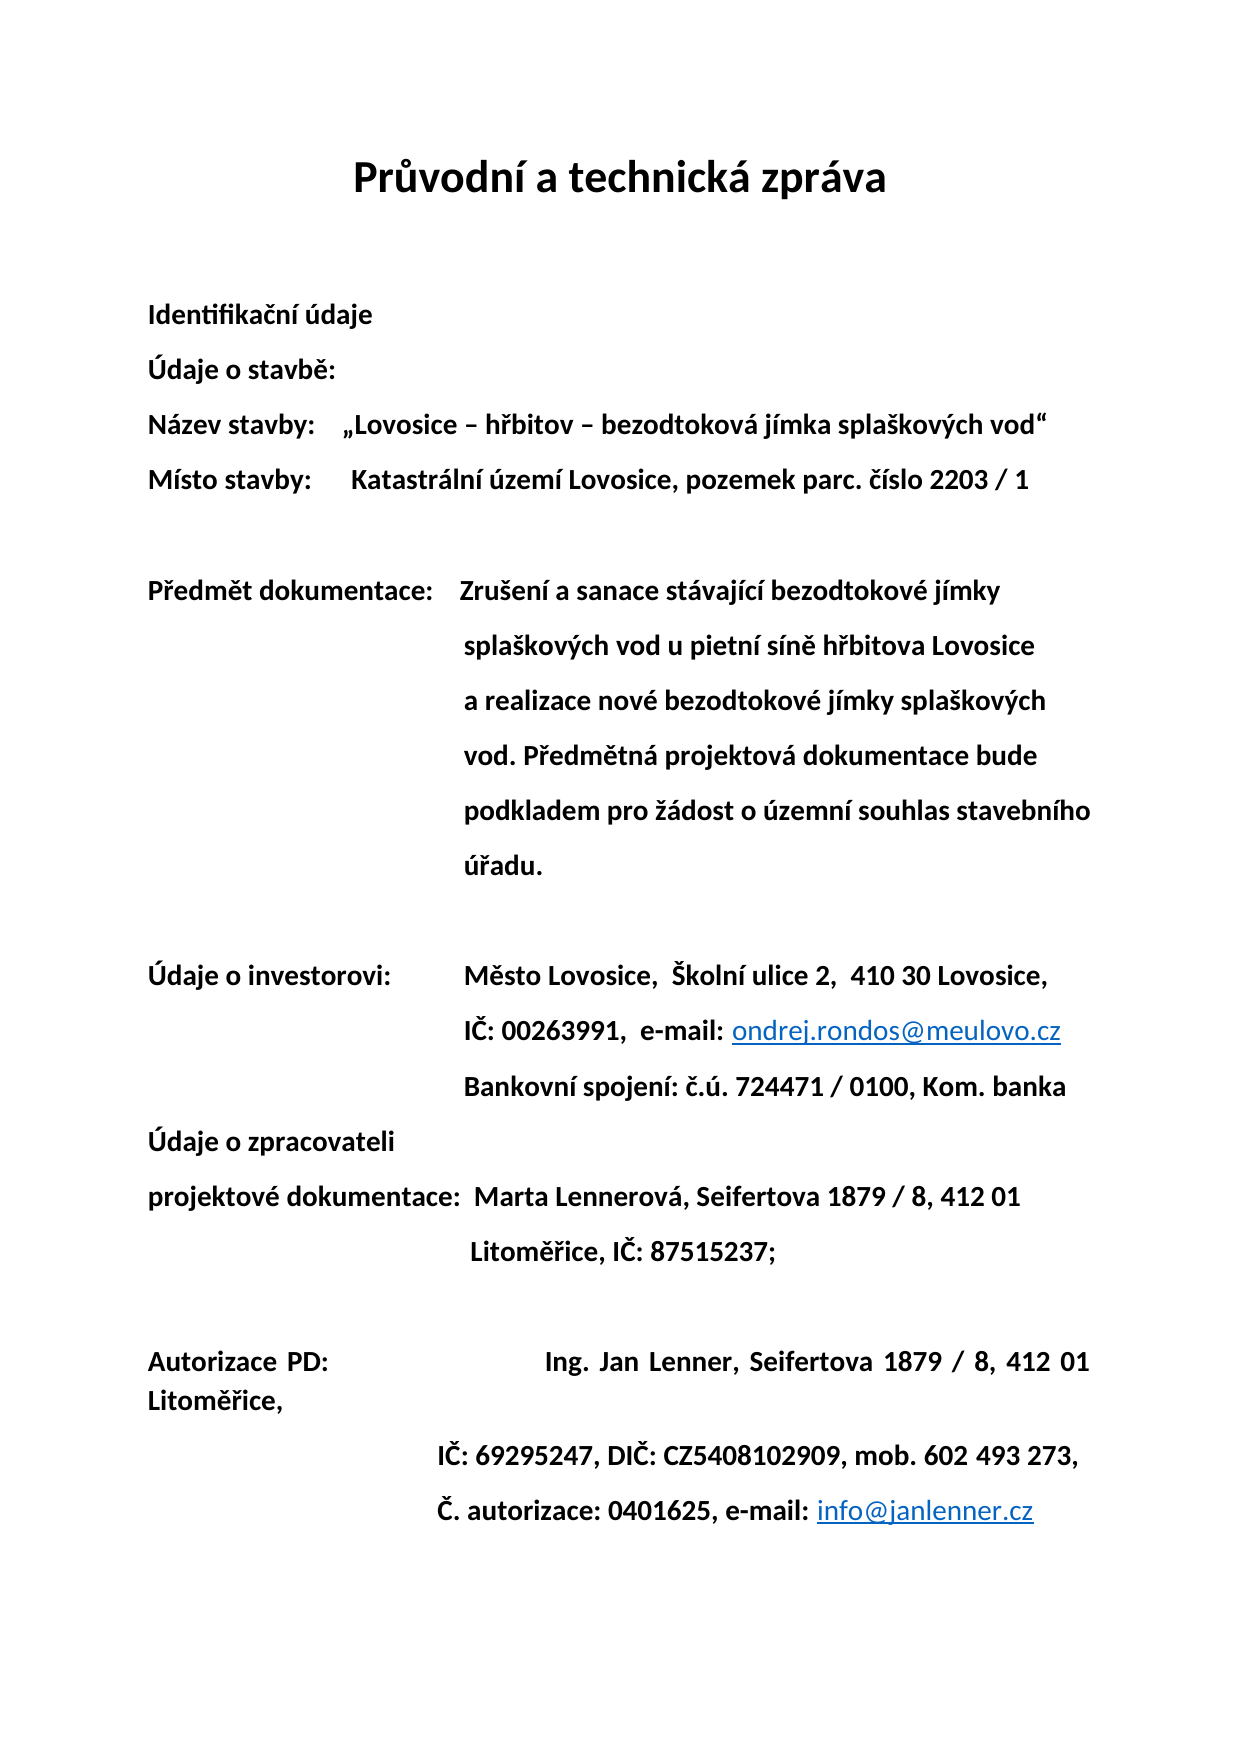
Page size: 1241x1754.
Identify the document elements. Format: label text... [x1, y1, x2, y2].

text Průvodní a technická zpráva [148, 148, 1093, 203]
text Č. autorizace: 0401625, e-mail: info@janlenner.cz [148, 1492, 1093, 1527]
text Název stavby: „Lovosice – hřbitov – bezodtoková jímka splaškových vod“ [148, 406, 1093, 442]
text Autorizace PD: Ing. Jan Lenner, Seifertova 1879 / 8, 412 01 Litoměřice, [148, 1343, 1093, 1417]
text splaškových vod u pietní síně hřbitova Lovosice [148, 627, 1093, 662]
text IČ: 00263991, e-mail: ondrej.rondos@meulovo.cz [148, 1012, 1093, 1048]
text projektové dokumentace: Marta Lennerová, Seifertova 1879 / 8, 412 01 [148, 1178, 1093, 1213]
text Identifikační údaje [148, 296, 1093, 332]
text Místo stavby: Katastrální území Lovosice, pozemek parc. číslo 2203 / 1 [148, 461, 1093, 497]
text a realizace nové bezodtokové jímky splaškových [148, 682, 1093, 717]
text Bankovní spojení: č.ú. 724471 / 0100, Kom. banka [148, 1068, 1093, 1103]
text úřadu. [148, 847, 1093, 883]
text vod. Předmětná projektová dokumentace bude [148, 737, 1093, 773]
text Údaje o stavbě: [148, 351, 1093, 387]
text Předmět dokumentace: Zrušení a sanace stávající bezodtokové jímky [148, 572, 1093, 607]
text Údaje o zpracovateli [148, 1123, 1093, 1158]
text Údaje o investorovi: Město Lovosice, Školní ulice 2, 410 30 Lovosice, [148, 957, 1093, 993]
text IČ: 69295247, DIČ: CZ5408102909, mob. 602 493 273, [148, 1437, 1093, 1472]
text podkladem pro žádost o územní souhlas stavebního [148, 792, 1093, 828]
text Litoměřice, IČ: 87515237; [148, 1233, 1093, 1268]
